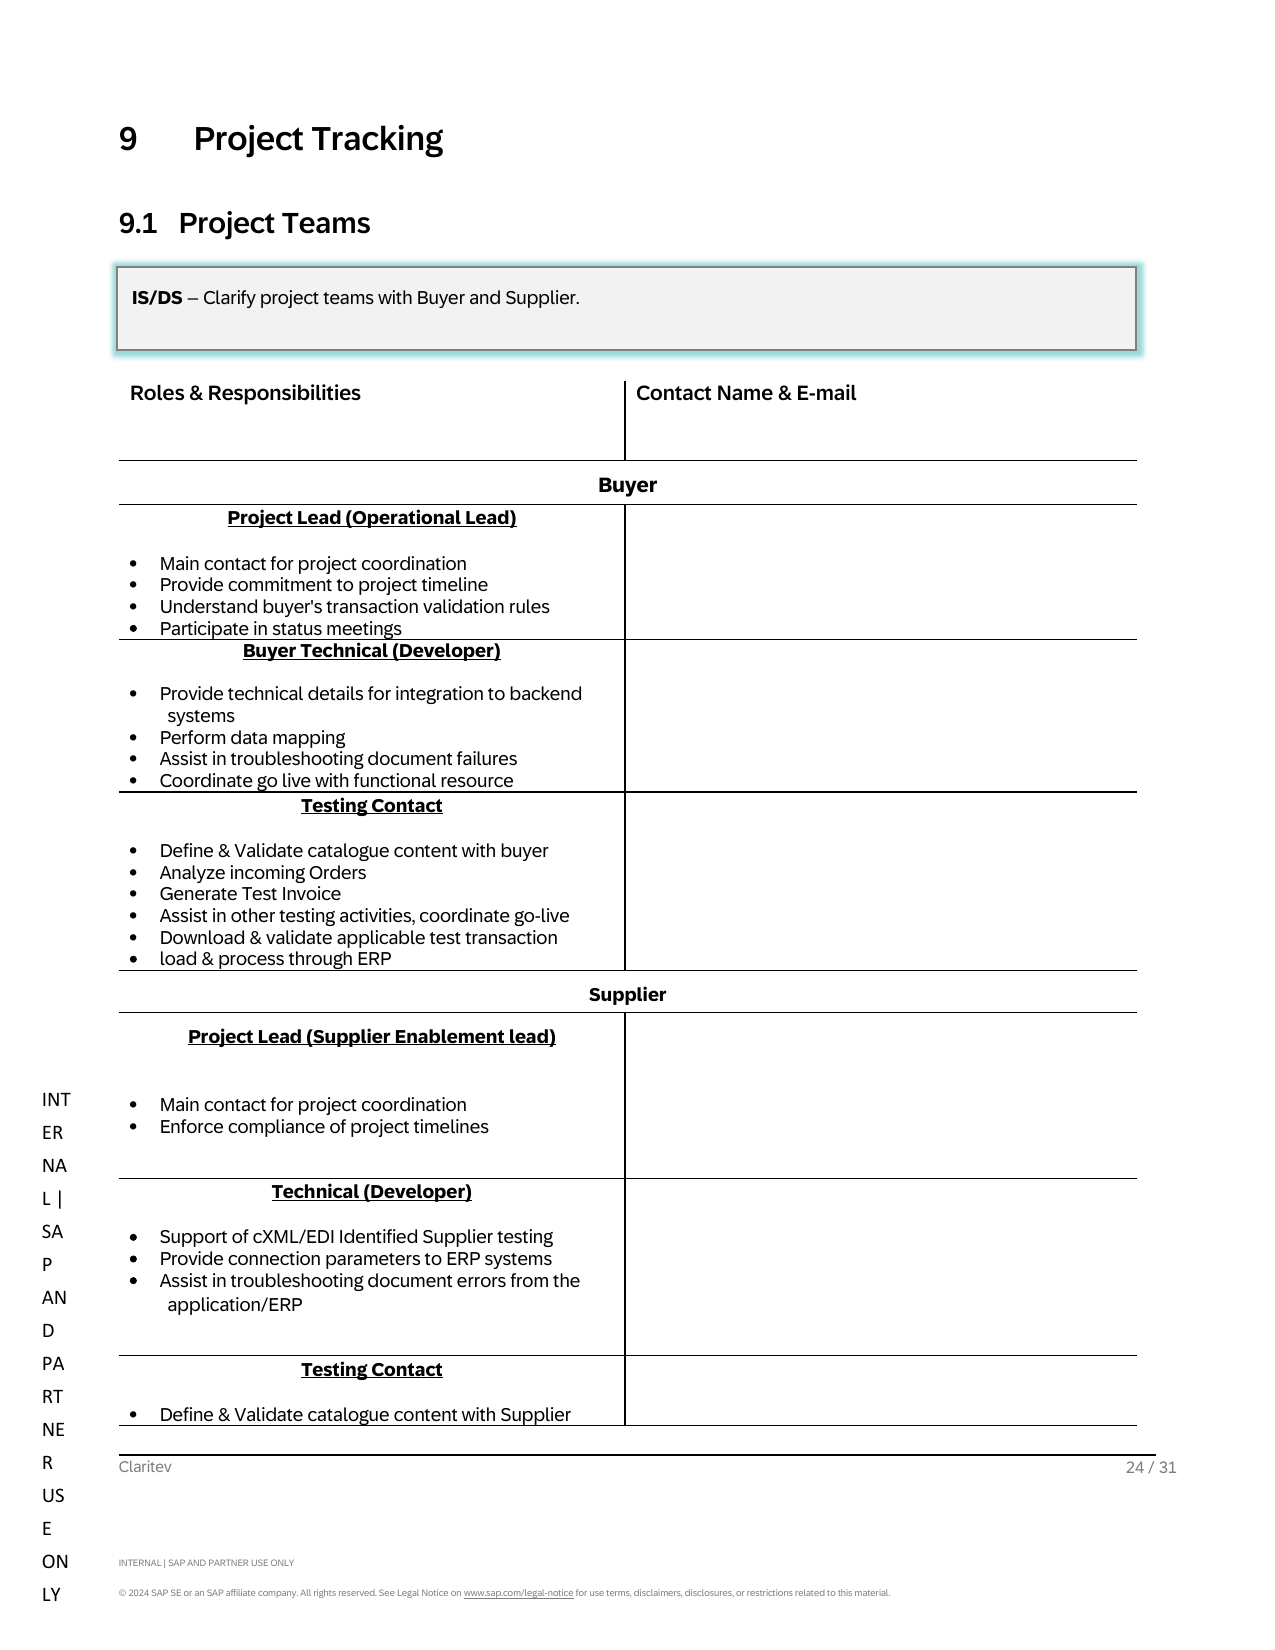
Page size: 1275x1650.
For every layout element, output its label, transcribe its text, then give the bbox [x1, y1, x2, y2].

table_header Roles & Responsibilities [119, 381, 624, 459]
subtitle Project Teams [119, 206, 1156, 240]
table_cell [626, 505, 1137, 639]
table_cell Testing Contact Define & Validate catalogue content with buyer Analyze incoming Orders Generate Test Invoice Assist in other testing activities, coordinate go-live Download & validate applicable test transaction load & process through ERP [119, 793, 624, 970]
table_cell Technical (Developer) Support of cXML/EDI Identified Supplier testing Provide connection parameters to ERP systems Assist in troubleshooting document errors from the application/ERP [119, 1179, 624, 1355]
table_cell [626, 1179, 1137, 1355]
subtitle Project Tracking [119, 119, 1156, 157]
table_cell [119, 1356, 624, 1425]
table_cell Buyer Technical (Developer) Provide technical details for integration to backend systems Perform data mapping Assist in troubleshooting document failures Coordinate go live with functional resource [119, 640, 624, 791]
table_cell [626, 793, 1137, 970]
table_cell [626, 640, 1137, 791]
table_cell Project Lead (Supplier Enablement lead) Main contact for project coordination Enforce compliance of project timelines [119, 1013, 624, 1178]
table_cell Buyer [119, 461, 1137, 504]
table_cell Supplier [119, 971, 1137, 1012]
table_header Contact Name & E-mail [626, 381, 1137, 459]
table_cell [626, 1356, 1137, 1425]
table_cell Project Lead (Operational Lead) Main contact for project coordination Provide commitment to project timeline Understand buyer's transaction validation rules Participate in status meetings [119, 505, 624, 639]
table_cell [626, 1013, 1137, 1178]
